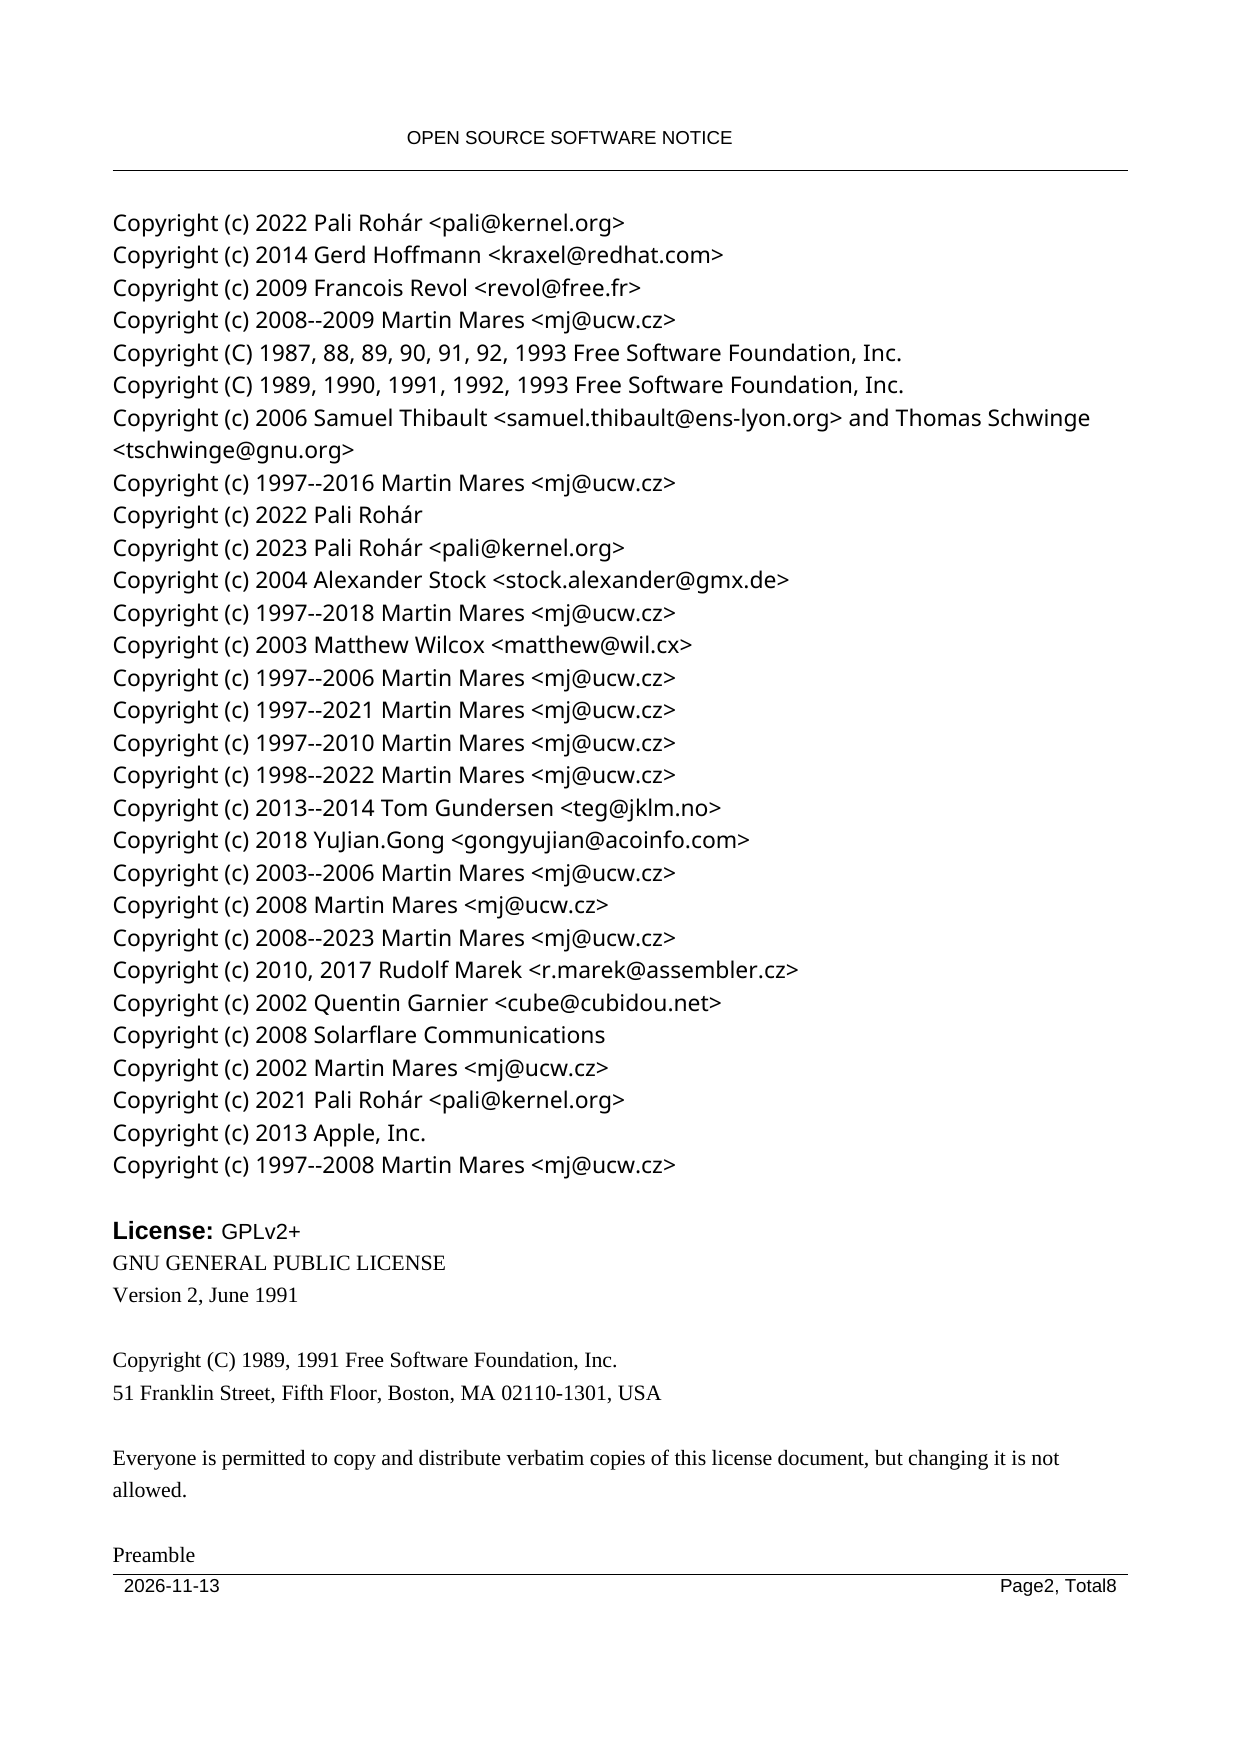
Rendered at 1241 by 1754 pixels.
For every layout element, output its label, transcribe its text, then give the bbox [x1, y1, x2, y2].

text License: GPLv2+ [112, 1214, 1128, 1246]
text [112, 206, 1128, 1214]
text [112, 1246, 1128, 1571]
